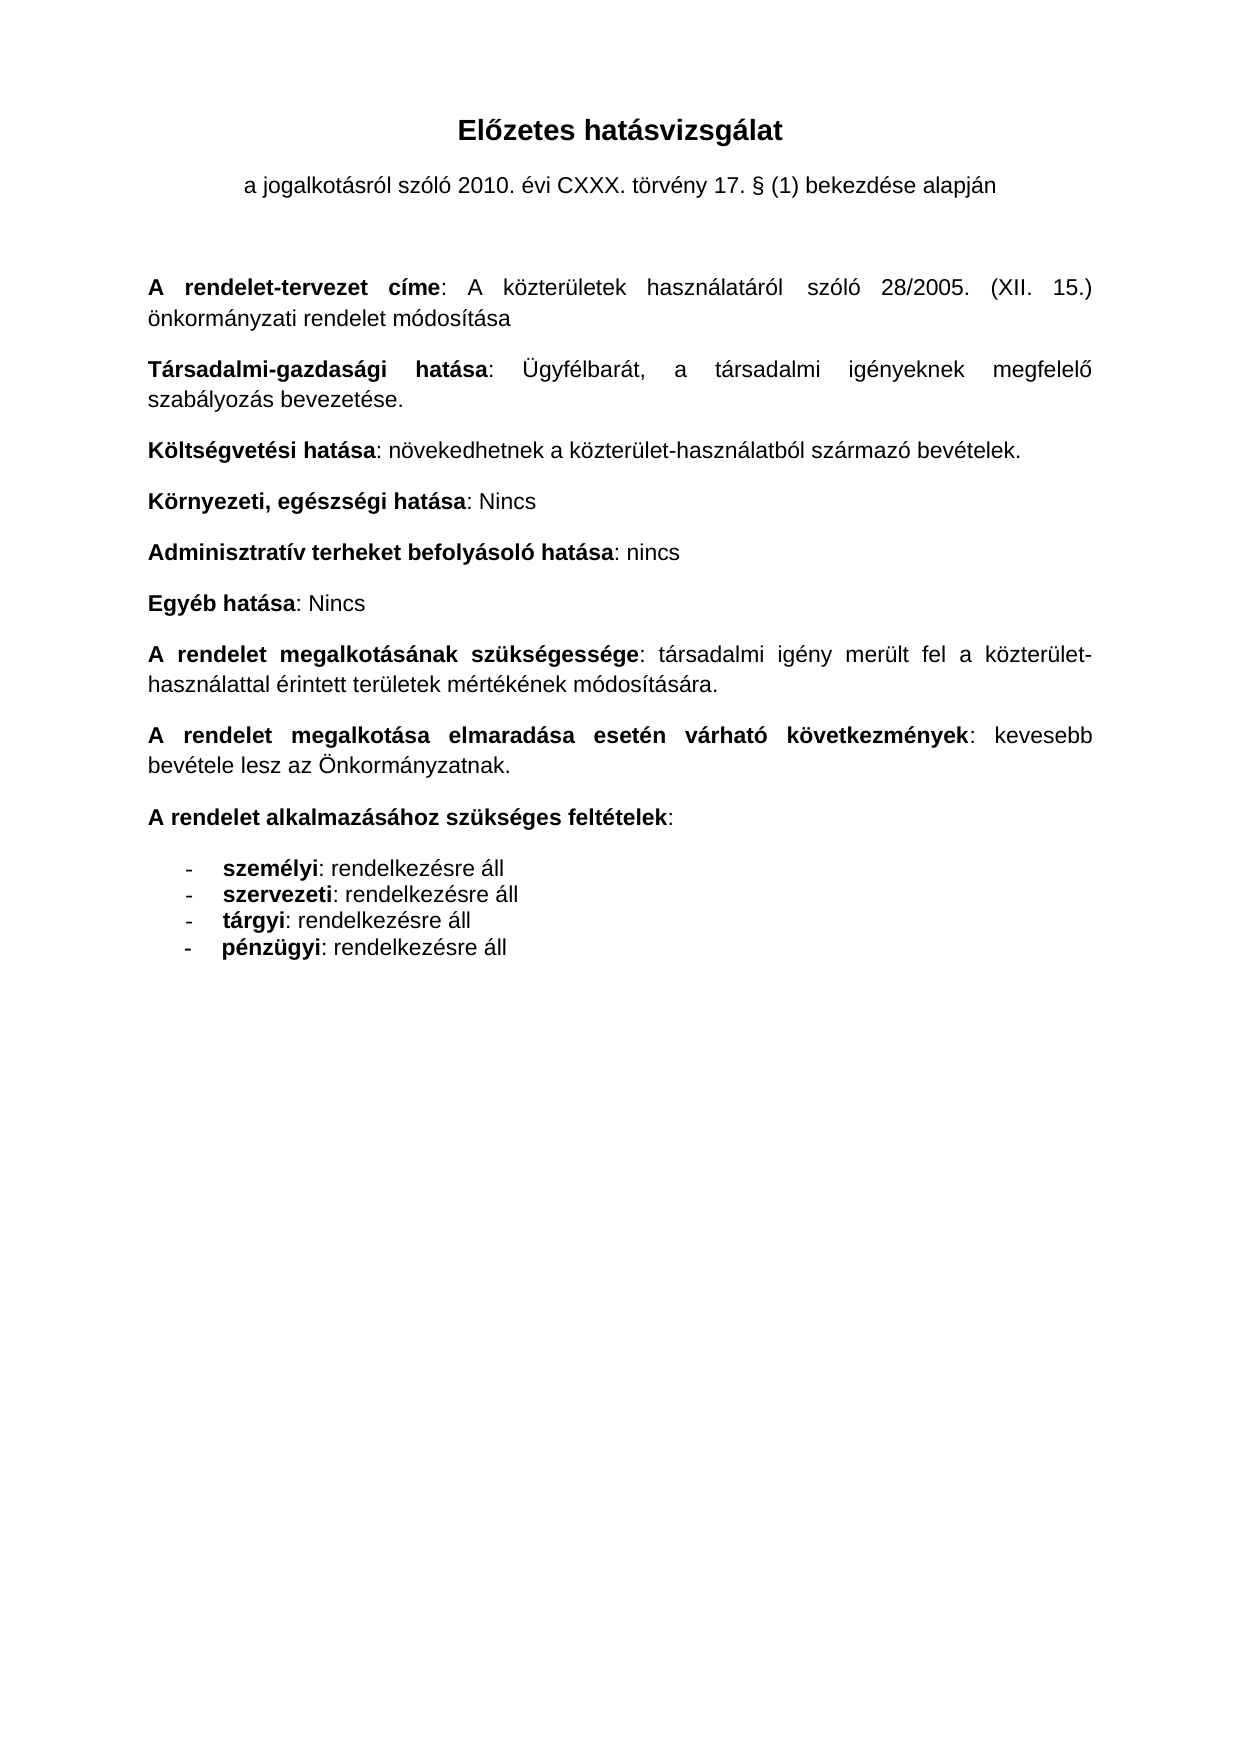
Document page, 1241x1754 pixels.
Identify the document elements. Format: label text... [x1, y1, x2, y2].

text Egyéb hatása: Nincs [148, 590, 1093, 616]
text Adminisztratív terheket befolyásoló hatása: nincs [148, 539, 1093, 565]
list tárgyi: rendelkezésre áll [185, 907, 1093, 934]
text A rendelet alkalmazásához szükséges feltételek: [148, 803, 1093, 830]
text a jogalkotásról szóló 2010. évi CXXX. törvény 17. § (1) bekezdése alapján [148, 172, 1093, 198]
text A rendelet-tervezet címe: A közterületek használatáról szóló 28/2005. (XII. 15.) önkormányzati rendelet módosítása [148, 274, 1093, 331]
list szervezeti: rendelkezésre áll [185, 881, 1093, 907]
text Társadalmi-gazdasági hatása: Ügyfélbarát, a társadalmi igényeknek megfelelő szabályozás bevezetése. [148, 356, 1093, 412]
text Környezeti, egészségi hatása: Nincs [148, 488, 1093, 514]
text Előzetes hatásvizsgálat [148, 113, 1093, 146]
text Költségvetési hatása: növekedhetnek a közterület-használatból származó bevételek. [148, 437, 1093, 463]
text A rendelet megalkotása elmaradása esetén várható következmények: kevesebb bevétele lesz az Önkormányzatnak. [148, 722, 1093, 779]
list pénzügyi: rendelkezésre áll [184, 934, 1093, 960]
text A rendelet megalkotásának szükségessége: társadalmi igény merült fel a közterület-használattal érintett területek mértékének módosítására. [148, 641, 1093, 697]
list személyi: rendelkezésre áll [185, 854, 1093, 881]
